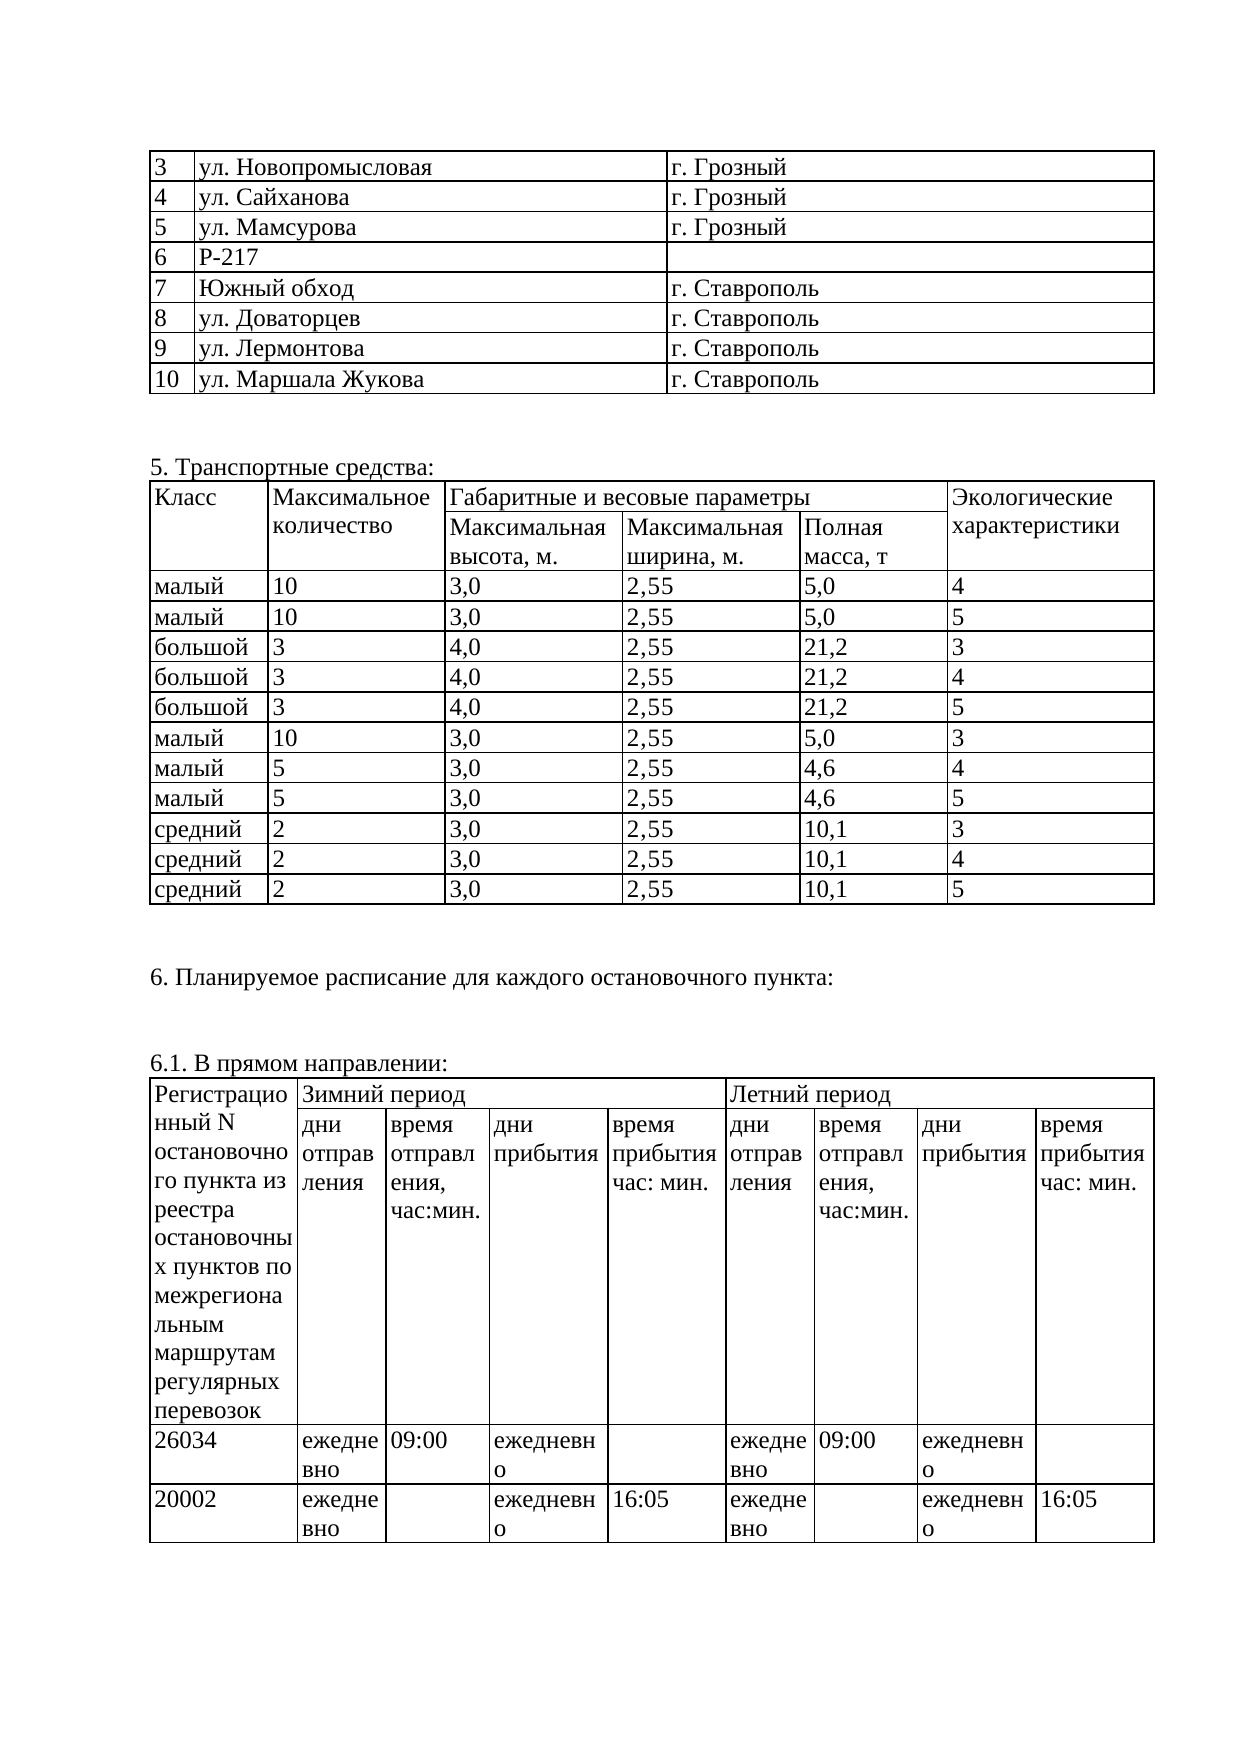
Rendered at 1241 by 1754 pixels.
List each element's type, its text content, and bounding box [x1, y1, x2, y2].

table_cell ежедневно [490, 1485, 607, 1542]
table_cell [609, 1425, 725, 1483]
table_cell 26034 [151, 1425, 297, 1483]
table_cell время прибытия час: мин. [609, 1109, 725, 1424]
table_cell Южный обход [195, 273, 666, 302]
table_cell 4,0 [446, 662, 622, 691]
table_cell 10 [269, 602, 444, 630]
table_cell 4,6 [801, 783, 947, 812]
table_cell 10,1 [801, 844, 947, 873]
table_cell 3,0 [446, 602, 622, 630]
table_cell 5 [948, 783, 1153, 812]
table_cell 8 [151, 303, 194, 332]
table_header Класс [151, 482, 267, 570]
table_cell 2 [269, 844, 444, 873]
table_cell 10 [151, 364, 194, 392]
table_cell 2,55 [623, 662, 799, 691]
table_cell 3 [269, 632, 444, 661]
text 6. Планируемое расписание для каждого остановочного пункта: [150, 962, 1090, 991]
table_cell 3,0 [446, 571, 622, 600]
table_cell ул. Маршала Жукова [195, 364, 666, 392]
table_cell малый [151, 783, 267, 812]
table_cell 09:00 [815, 1425, 917, 1483]
table_cell 4 [948, 753, 1153, 782]
table_cell 10 [269, 571, 444, 600]
table_cell 2,55 [623, 693, 799, 721]
table_cell [668, 243, 1153, 271]
table_cell 4,0 [446, 693, 622, 721]
table_cell 16:05 [1037, 1485, 1153, 1542]
table_cell 5 [269, 753, 444, 782]
table_cell ул. Мамсурова [195, 212, 666, 241]
table_header Максимальное количество [269, 482, 444, 570]
table_cell 4 [948, 844, 1153, 873]
table_cell 3,0 [446, 844, 622, 873]
table_cell 09:00 [387, 1425, 489, 1483]
table_cell Р-217 [195, 243, 666, 271]
table_cell 6 [151, 243, 194, 271]
table_cell ежедне вно [298, 1485, 385, 1542]
table_cell 5 [151, 212, 194, 241]
table_cell Максимальная высота, м. [446, 512, 622, 570]
table_cell г. Ставрополь [668, 273, 1153, 302]
table_cell 5,0 [801, 571, 947, 600]
table_cell средний [151, 844, 267, 873]
table_cell 4,6 [801, 753, 947, 782]
table_cell 10 [269, 723, 444, 752]
table_cell 3 [948, 632, 1153, 661]
table_cell г. Ставрополь [668, 364, 1153, 392]
table_cell 9 [151, 333, 194, 362]
text 5. Транспортные средства: [150, 452, 1090, 480]
table_cell 20002 [151, 1485, 297, 1542]
table_cell 21,2 [801, 693, 947, 721]
table_cell 7 [151, 273, 194, 302]
table_cell ул. Доваторцев [195, 303, 666, 332]
table_cell 21,2 [801, 662, 947, 691]
table_cell 2,55 [623, 632, 799, 661]
table_cell 3 [269, 662, 444, 691]
table_cell 3 [948, 814, 1153, 842]
table_cell средний [151, 875, 267, 903]
table_cell 10,1 [801, 875, 947, 903]
table_cell 4,0 [446, 632, 622, 661]
table_cell 2,55 [623, 723, 799, 752]
table_cell малый [151, 571, 267, 600]
table_cell Полная масса, т [801, 512, 947, 570]
table_cell 3 [948, 723, 1153, 752]
table_cell г. Ставрополь [668, 333, 1153, 362]
table_cell ежедневно [918, 1485, 1035, 1542]
table_cell время отправления, час:мин. [387, 1109, 489, 1424]
table_cell 3,0 [446, 814, 622, 842]
table_cell 3 [269, 693, 444, 721]
table_cell г. Грозный [668, 152, 1153, 180]
table_cell большой [151, 693, 267, 721]
table_cell малый [151, 723, 267, 752]
table_cell [1037, 1425, 1153, 1483]
table_cell малый [151, 602, 267, 630]
table_cell 16:05 [609, 1485, 725, 1542]
table_cell 2,55 [623, 753, 799, 782]
table_cell большой [151, 632, 267, 661]
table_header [151, 1079, 297, 1424]
table_cell малый [151, 753, 267, 782]
text 6.1. В прямом направлении: [150, 1048, 1090, 1077]
table_cell Максимальная ширина, м. [623, 512, 799, 570]
table_cell 2,55 [623, 814, 799, 842]
table_cell ул. Лермонтова [195, 333, 666, 362]
table_cell 2,55 [623, 875, 799, 903]
table_cell дни прибытия [918, 1109, 1035, 1424]
table_cell 2,55 [623, 571, 799, 600]
table_cell ежедне вно [298, 1425, 385, 1483]
table_header Экологические характеристики [948, 482, 1153, 570]
table_cell [815, 1485, 917, 1542]
table_cell дни отправления [298, 1109, 385, 1424]
table_cell дни прибытия [490, 1109, 607, 1424]
table_cell 2,55 [623, 844, 799, 873]
table_cell 21,2 [801, 632, 947, 661]
table_cell ежедневно [490, 1425, 607, 1483]
table_cell 3,0 [446, 723, 622, 752]
table_cell г. Ставрополь [668, 303, 1153, 332]
table_cell 5,0 [801, 723, 947, 752]
table_cell г. Грозный [668, 182, 1153, 211]
table_cell 5 [948, 875, 1153, 903]
table_cell 4 [948, 571, 1153, 600]
table_cell 3,0 [446, 875, 622, 903]
table_cell дни отправления [727, 1109, 814, 1424]
table_cell средний [151, 814, 267, 842]
table_cell 5,0 [801, 602, 947, 630]
table_cell 3 [151, 152, 194, 180]
table_cell 4 [151, 182, 194, 211]
table_cell 2 [269, 875, 444, 903]
table_cell время отправления, час:мин. [815, 1109, 917, 1424]
table_cell ул. Новопромысловая [195, 152, 666, 180]
table_cell ежедневно [918, 1425, 1035, 1483]
table_cell ежедне вно [727, 1485, 814, 1542]
table_header Габаритные и весовые параметры [446, 482, 947, 511]
table_header Зимний период [298, 1079, 725, 1107]
table_cell большой [151, 662, 267, 691]
table_cell время прибытия час: мин. [1037, 1109, 1153, 1424]
table_header Летний период [727, 1079, 1153, 1107]
table_cell 5 [948, 693, 1153, 721]
table_cell 5 [269, 783, 444, 812]
table_cell 4 [948, 662, 1153, 691]
table_cell 2,55 [623, 602, 799, 630]
table_cell ежедне вно [727, 1425, 814, 1483]
table_cell ул. Сайханова [195, 182, 666, 211]
table_cell [387, 1485, 489, 1542]
table_cell 5 [948, 602, 1153, 630]
table_cell г. Грозный [668, 212, 1153, 241]
table_cell 2,55 [623, 783, 799, 812]
table_cell 3,0 [446, 753, 622, 782]
table_cell 10,1 [801, 814, 947, 842]
table_cell 2 [269, 814, 444, 842]
table_cell 3,0 [446, 783, 622, 812]
